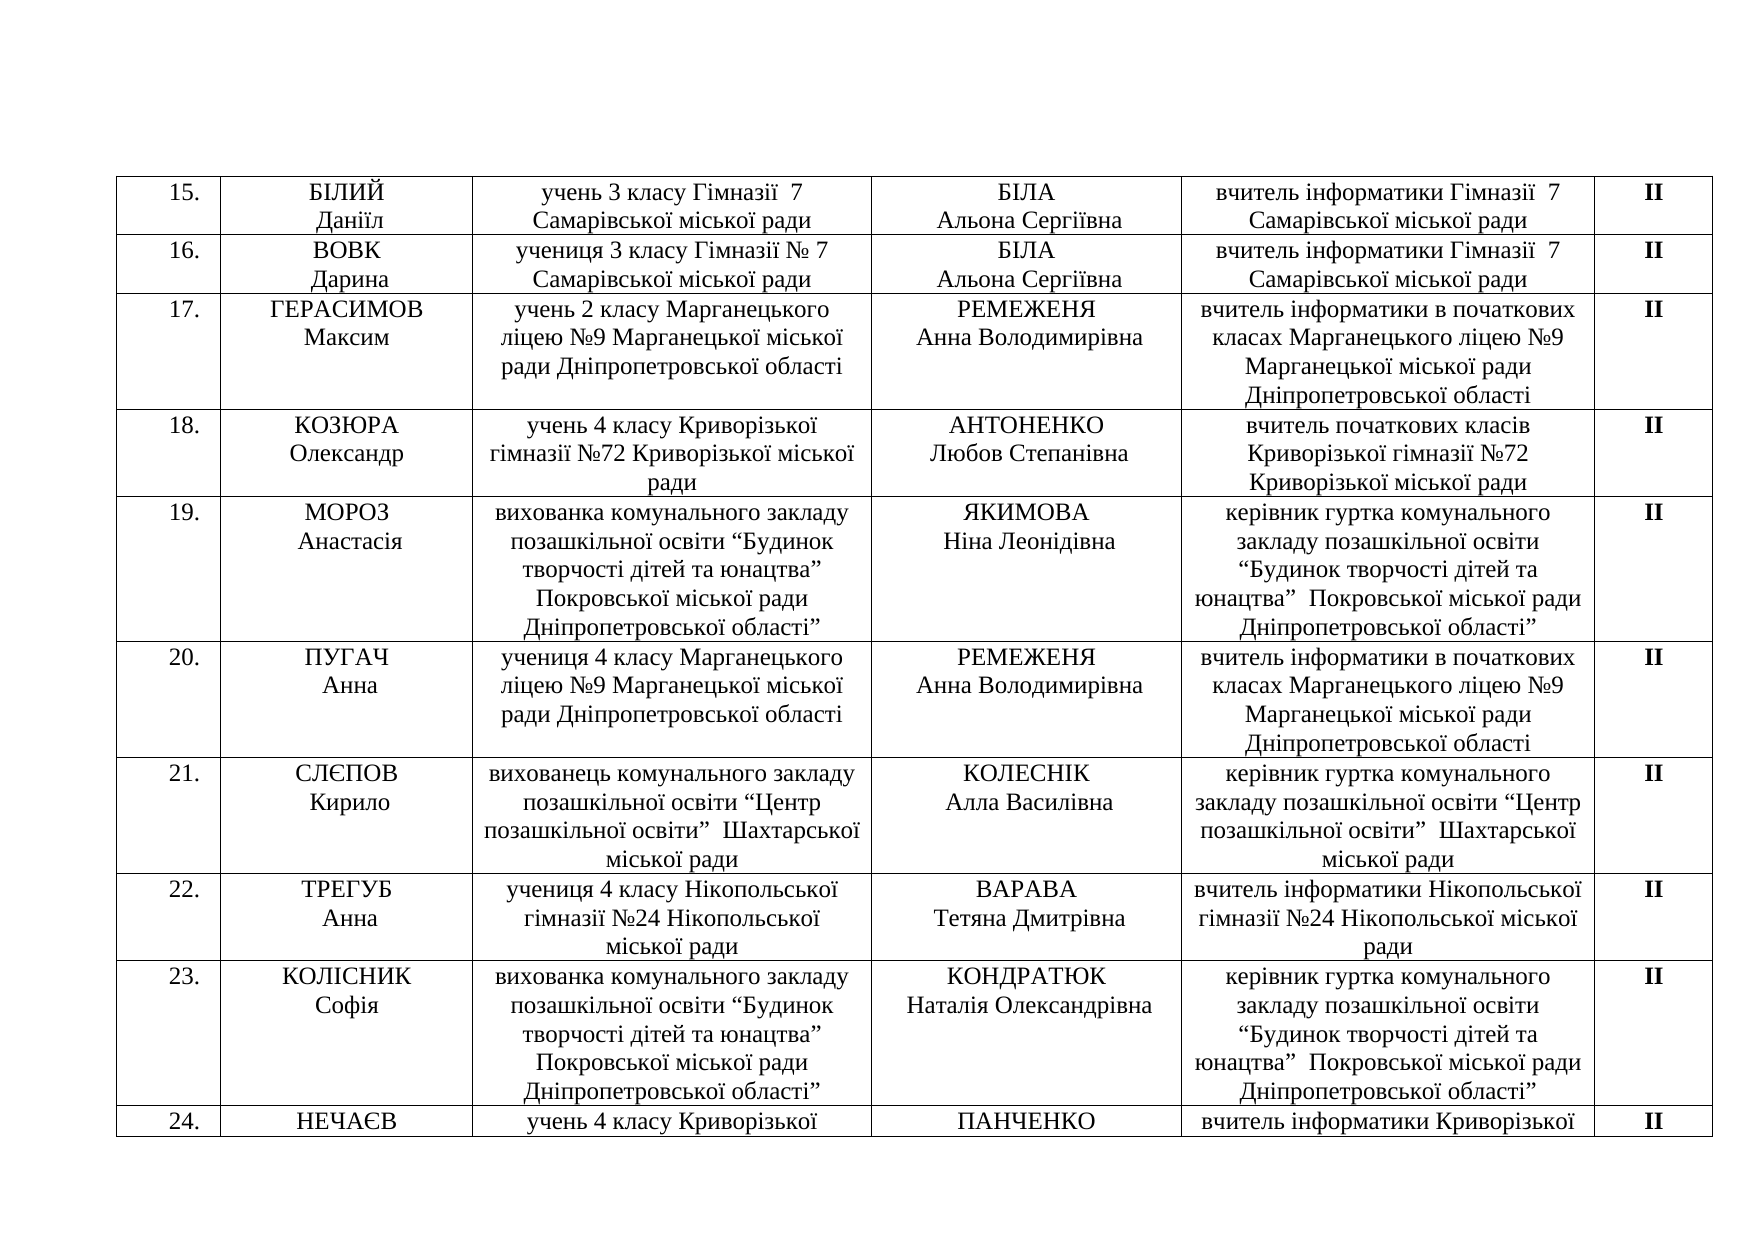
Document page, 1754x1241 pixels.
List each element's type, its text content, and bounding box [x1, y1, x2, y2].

table_cell учень 3 класу Гімназії 7 Самарівської міської ради [473, 177, 871, 234]
table_cell ІІ [1595, 874, 1712, 960]
table_cell ЯКИМОВА Ніна Леонідівна [872, 497, 1181, 641]
table_cell ІІ [1595, 177, 1712, 234]
table_cell [117, 497, 220, 641]
table_cell [117, 758, 220, 873]
table_cell ІІ [1595, 961, 1712, 1105]
table_cell ІІ [1595, 1106, 1712, 1136]
table_cell вчитель початкових класів Криворізької гімназії №72 Криворізької міської ради [1182, 410, 1594, 496]
table_cell вчитель інформатики в початкових класах Марганецького ліцею №9 Марганецької міської ради Дніпропетровської області [1182, 642, 1594, 757]
table_cell вихованка комунального закладу позашкільної освіти “Будинок творчості дітей та юнацтва” Покровської міської ради Дніпропетровської області” [473, 497, 871, 641]
table_cell [117, 961, 220, 1105]
table_cell учениця 4 класу Нікопольської гімназії №24 Нікопольської міської ради [473, 874, 871, 960]
table_cell КОНДРАТЮК Наталія Олександрівна [872, 961, 1181, 1105]
table_cell [117, 874, 220, 960]
table_cell ІІ [1595, 758, 1712, 873]
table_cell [1182, 1106, 1594, 1136]
table_cell керівник гуртка комунального закладу позашкільної освіти “Будинок творчості дітей та юнацтва” Покровської міської ради Дніпропетровської області” [1182, 961, 1594, 1105]
table_cell ІІ [1595, 642, 1712, 757]
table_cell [473, 1106, 871, 1136]
table_cell керівник гуртка комунального закладу позашкільної освіти “Будинок творчості дітей та юнацтва” Покровської міської ради Дніпропетровської області” [1182, 497, 1594, 641]
table_cell ВАРАВА Тетяна Дмитрівна [872, 874, 1181, 960]
table_cell НЕЧАЄВ Ярослав [221, 1106, 472, 1136]
table_cell ІІ [1595, 410, 1712, 496]
table_cell ВОВК Дарина [221, 235, 472, 293]
table_cell [117, 1106, 220, 1136]
table_cell РЕМЕЖЕНЯ Анна Володимирівна [872, 294, 1181, 409]
table_cell [117, 294, 220, 409]
table_cell вчитель інформатики Гімназії 7 Самарівської міської ради [1182, 177, 1594, 234]
table_cell вихованець комунального закладу позашкільної освіти “Центр позашкільної освіти” Шахтарської міської ради [473, 758, 871, 873]
table_cell вчитель інформатики Нікопольської гімназії №24 Нікопольської міської ради [1182, 874, 1594, 960]
table_cell [117, 410, 220, 496]
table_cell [872, 1106, 1181, 1136]
table_cell вчитель інформатики в початкових класах Марганецького ліцею №9 Марганецької міської ради Дніпропетровської області [1182, 294, 1594, 409]
table_cell вихованка комунального закладу позашкільної освіти “Будинок творчості дітей та юнацтва” Покровської міської ради Дніпропетровської області” [473, 961, 871, 1105]
table_cell [117, 642, 220, 757]
table_cell учениця 3 класу Гімназії № 7 Самарівської міської ради [473, 235, 871, 293]
table_cell [117, 177, 220, 234]
table_cell учениця 4 класу Марганецького ліцею №9 Марганецької міської ради Дніпропетровської області [473, 642, 871, 757]
table_cell БІЛА Альона Сергіївна [872, 235, 1181, 293]
table_cell БІЛИЙ Даніїл [221, 177, 472, 234]
table_cell ТРЕГУБ Анна [221, 874, 472, 960]
table_cell КОЛЕСНІК Алла Василівна [872, 758, 1181, 873]
table_cell вчитель інформатики Гімназії 7 Самарівської міської ради [1182, 235, 1594, 293]
table_cell учень 4 класу Криворізької гімназії №72 Криворізької міської ради [473, 410, 871, 496]
table_cell [117, 235, 220, 293]
table_cell ГЕРАСИМОВ Максим [221, 294, 472, 409]
table_cell МОРОЗ Анастасія [221, 497, 472, 641]
table_cell ІІ [1595, 235, 1712, 293]
table_cell учень 2 класу Марганецького ліцею №9 Марганецької міської ради Дніпропетровської області [473, 294, 871, 409]
table_cell БІЛА Альона Сергіївна [872, 177, 1181, 234]
table_cell СЛЄПОВ Кирило [221, 758, 472, 873]
table_cell ІІ [1595, 294, 1712, 409]
table_cell ПУГАЧ Анна [221, 642, 472, 757]
table_cell керівник гуртка комунального закладу позашкільної освіти “Центр позашкільної освіти” Шахтарської міської ради [1182, 758, 1594, 873]
table_cell КОЗЮРА Олександр [221, 410, 472, 496]
table_cell РЕМЕЖЕНЯ Анна Володимирівна [872, 642, 1181, 757]
table_cell ІІ [1595, 497, 1712, 641]
table_cell КОЛІСНИК Софія [221, 961, 472, 1105]
table_cell АНТОНЕНКО Любов Степанівна [872, 410, 1181, 496]
